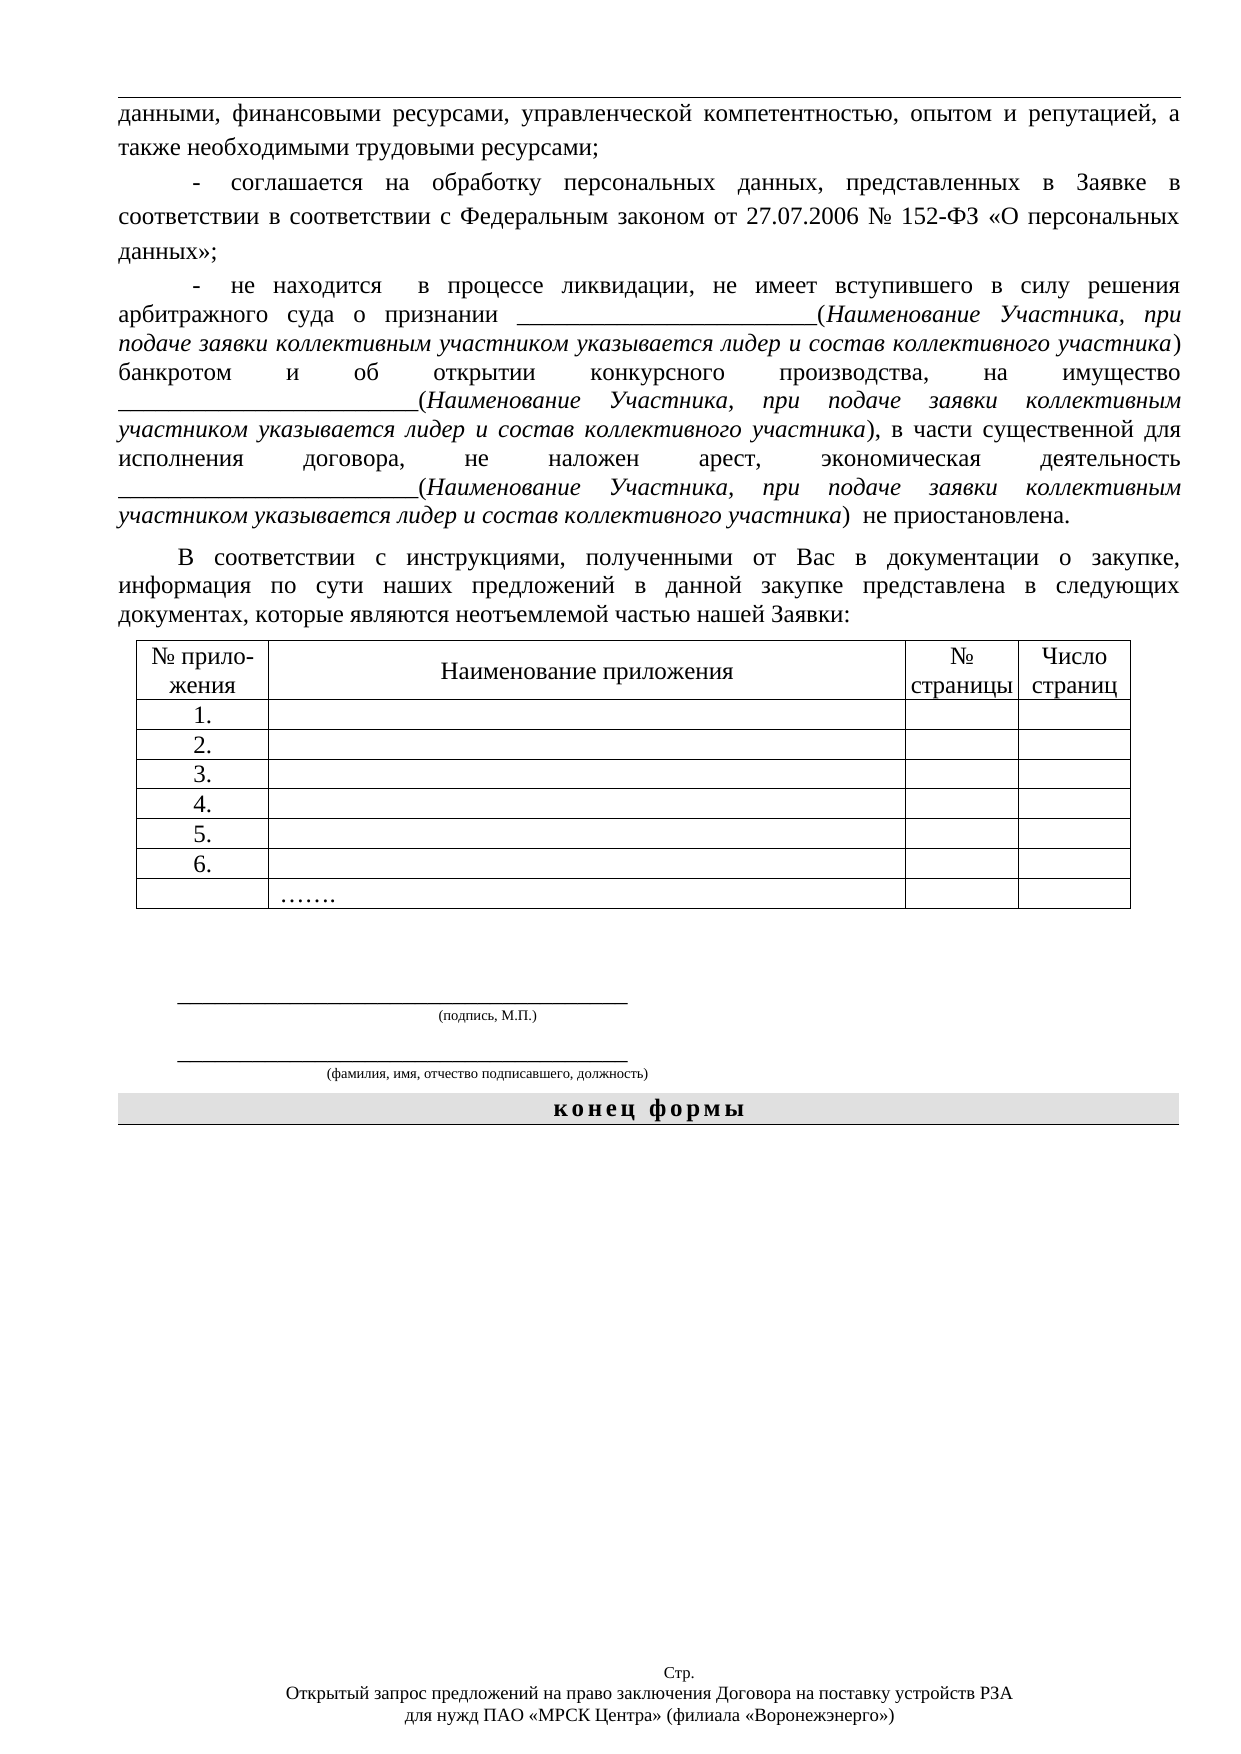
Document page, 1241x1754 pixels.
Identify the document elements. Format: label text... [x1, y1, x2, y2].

table_cell [906, 730, 1018, 758]
table_cell [1019, 789, 1130, 818]
table_cell 6. [137, 849, 268, 878]
table_cell 5. [137, 819, 268, 848]
table_cell [269, 789, 905, 818]
table_cell [906, 879, 1018, 907]
table_header № страницы [906, 641, 1018, 699]
table_cell [269, 760, 905, 788]
table_cell [906, 700, 1018, 729]
table_cell 4. [137, 789, 268, 818]
table_header Число страниц [1019, 641, 1130, 699]
table_header Наименование приложения [269, 641, 905, 699]
text (подпись, М.П.) [118, 1007, 797, 1036]
table_cell [906, 789, 1018, 818]
table_cell [269, 730, 905, 758]
table_cell [1019, 730, 1130, 758]
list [118, 98, 1181, 161]
list не находится в процессе ликвидации, не имеет вступившего в силу решения арбитражного суда о признании ________________________(Наименование Участника, при подаче заявки коллективным участником указывается лидер и состав коллективного участника) банкротом и об открытии конкурсного производства, на имущество ________________________(Наименование Участника, при подаче заявки коллективным участником указывается лидер и состав коллективного участника), в части существенной для исполнения договора, не наложен арест, экономическая деятельность ________________________(Наименование Участника, при подаче заявки коллективным участником указывается лидер и состав коллективного участника) не приостановлена. [118, 270, 1181, 529]
table_cell [269, 700, 905, 729]
text ____________________________________ [118, 978, 1181, 1007]
text В соответствии с инструкциями, полученными от Вас в документации о закупке, информация по сути наших предложений в данной закупке представлена в следующих документах, которые являются неотъемлемой частью нашей Заявки: [118, 542, 1181, 628]
table_cell ……. [269, 879, 905, 907]
table_cell [269, 849, 905, 878]
table_cell [906, 819, 1018, 848]
table_cell [906, 760, 1018, 788]
text ____________________________________ [118, 1036, 1181, 1065]
text конец формы [118, 1093, 1179, 1124]
text (фамилия, имя, отчество подписавшего, должность) [118, 1065, 797, 1093]
table_cell [1019, 760, 1130, 788]
table_cell [137, 879, 268, 907]
table_cell [1019, 819, 1130, 848]
table_cell 1. [137, 700, 268, 729]
table_cell [1019, 700, 1130, 729]
table_cell [906, 849, 1018, 878]
list соглашается на обработку персональных данных, представленных в Заявке в соответствии в соответствии с Федеральным законом от 27.07.2006 № 152-ФЗ «О персональных данных»; [118, 167, 1181, 265]
table_cell [269, 819, 905, 848]
table_cell 2. [137, 730, 268, 758]
table_cell [1019, 879, 1130, 907]
table_header № прило-жения [137, 641, 268, 699]
table_cell [1019, 849, 1130, 878]
table_cell 3. [137, 760, 268, 788]
